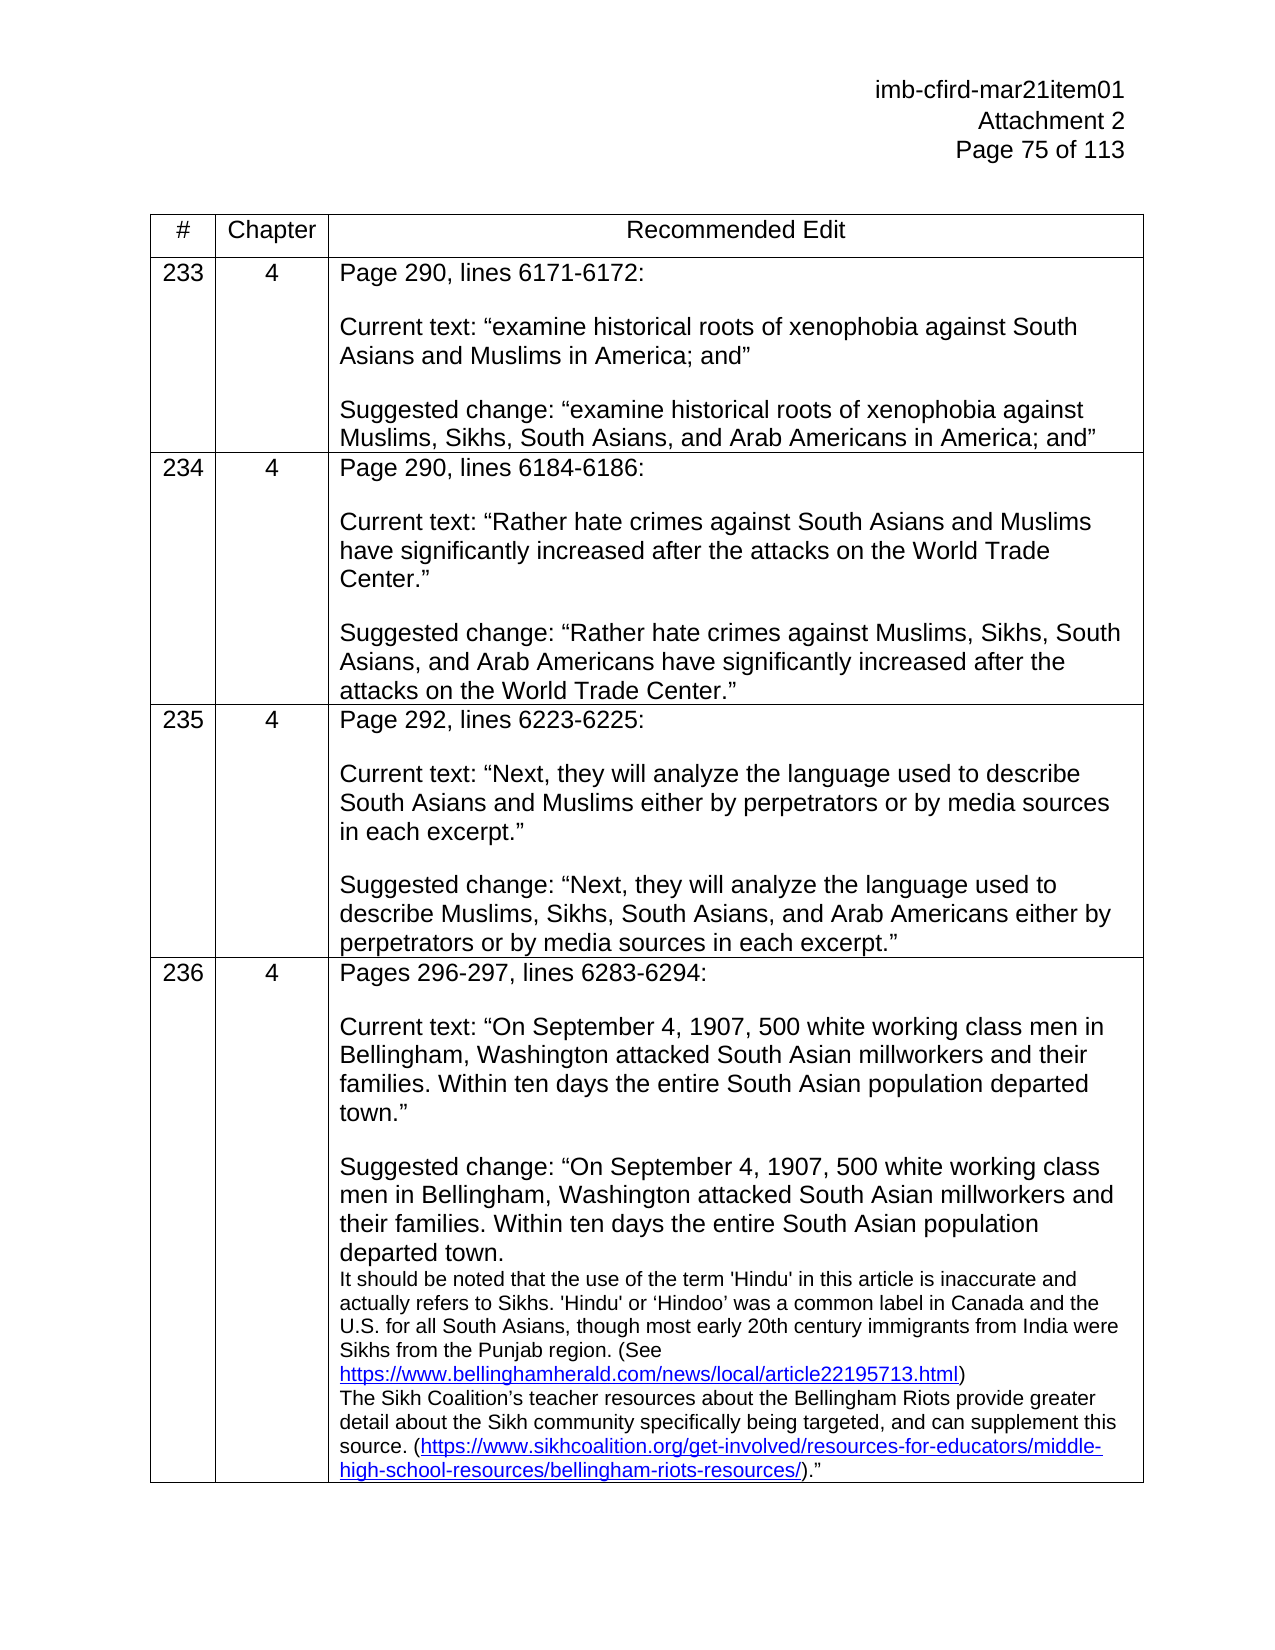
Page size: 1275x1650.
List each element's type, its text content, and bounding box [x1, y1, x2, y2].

table_cell 233 [151, 258, 215, 452]
table_header Chapter [216, 215, 328, 257]
table_cell 4 [216, 705, 328, 957]
table_cell 4 [216, 958, 328, 1482]
table_cell 4 [216, 453, 328, 704]
table_cell Page 290, lines 6184-6186: Current text: “Rather hate crimes against South Asians and Muslims have significantly increased after the attacks on the World Trade Center.” Suggested change: “Rather hate crimes against Muslims, Sikhs, South Asians, and Arab Americans have significantly increased after the attacks on the World Trade Center.” [329, 453, 1143, 704]
table_cell 235 [151, 705, 215, 957]
table_cell 236 [151, 958, 215, 1482]
table_cell Page 292, lines 6223-6225: Current text: “Next, they will analyze the language used to describe South Asians and Muslims either by perpetrators or by media sources in each excerpt.” Suggested change: “Next, they will analyze the language used to describe Muslims, Sikhs, South Asians, and Arab Americans either by perpetrators or by media sources in each excerpt.” [329, 705, 1143, 957]
table_cell 4 [216, 258, 328, 452]
table_header Recommended Edit [329, 215, 1143, 257]
table_cell 234 [151, 453, 215, 704]
table_header # [151, 215, 215, 257]
table_cell Page 290, lines 6171-6172: Current text: “examine historical roots of xenophobia against South Asians and Muslims in America; and” Suggested change: “examine historical roots of xenophobia against Muslims, Sikhs, South Asians, and Arab Americans in America; and” [329, 258, 1143, 452]
table_cell Pages 296-297, lines 6283-6294: Current text: “On September 4, 1907, 500 white working class men in Bellingham, Washington attacked South Asian millworkers and their families. Within ten days the entire South Asian population departed town.” Suggested change: “On September 4, 1907, 500 white working class men in Bellingham, Washington attacked South Asian millworkers and their families. Within ten days the entire South Asian population departed town. It should be noted that the use of the term 'Hindu' in this article is inaccurate and actually refers to Sikhs. 'Hindu' or ‘Hindoo’ was a common label in Canada and the U.S. for all South Asians, though most early 20th century immigrants from India were Sikhs from the Punjab region. (See https://www.bellinghamherald.com/news/local/article22195713.html) The Sikh Coalition’s teacher resources about the Bellingham Riots provide greater detail about the Sikh community specifically being targeted, and can supplement this source. (https://www.sikhcoalition.org/get-involved/resources-for-educators/middle-high-school-resources/bellingham-riots-resources/).” [329, 958, 1143, 1482]
